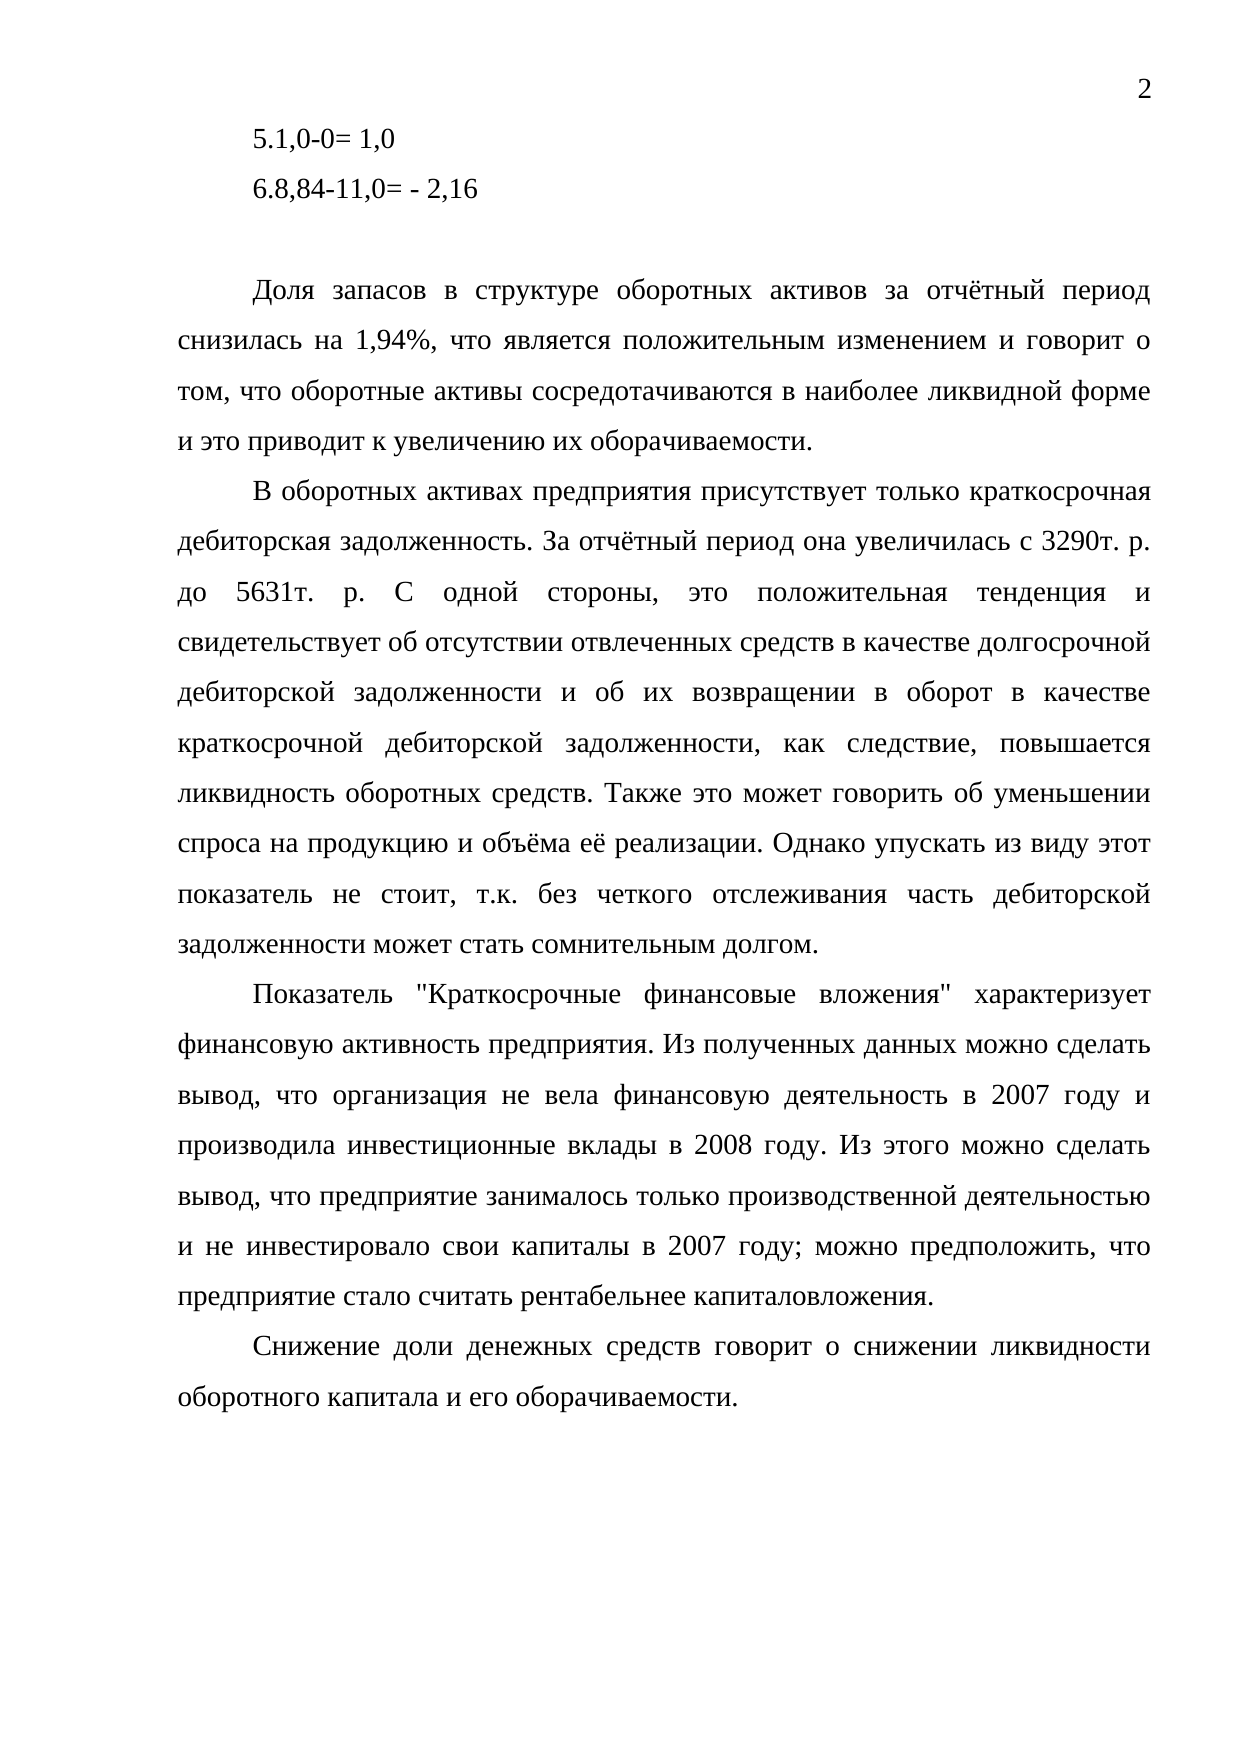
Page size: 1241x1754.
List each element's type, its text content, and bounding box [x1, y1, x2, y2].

text В оборотных активах предприятия присутствует только краткосрочная дебиторская задолженность. За отчётный период она увеличилась с 3290т. р. до 5631т. р. С одной стороны, это положительная тенденция и свидетельствует об отсутствии отвлеченных средств в качестве долгосрочной дебиторской задолженности и об их возвращении в оборот в качестве краткосрочной дебиторской задолженности, как следствие, повышается ликвидность оборотных средств. Также это может говорить об уменьшении спроса на продукцию и объёма её реализации. Однако упускать из виду этот показатель не стоит, т.к. без четкого отслеживания часть дебиторской задолженности может стать сомнительным долгом. [177, 473, 1152, 959]
text Показатель "Краткосрочные финансовые вложения" характеризует финансовую активность предприятия. Из полученных данных можно сделать вывод, что организация не вела финансовую деятельность в 2007 году и производила инвестиционные вклады в 2008 году. Из этого можно сделать вывод, что предприятие занималось только производственной деятельностью и не инвестировало свои капиталы в 2007 году; можно предположить, что предприятие стало считать рентабельнее капиталовложения. [177, 976, 1152, 1312]
text 5.1,0-0= 1,0 [177, 121, 1152, 154]
text 6.8,84-11,0= - 2,16 [177, 171, 1152, 205]
text Доля запасов в структуре оборотных активов за отчётный период снизилась на 1,94%, что является положительным изменением и говорит о том, что оборотные активы сосредотачиваются в наиболее ликвидной форме и это приводит к увеличению их оборачиваемости. [177, 272, 1152, 456]
text Снижение доли денежных средств говорит о снижении ликвидности оборотного капитала и его оборачиваемости. [177, 1328, 1152, 1412]
